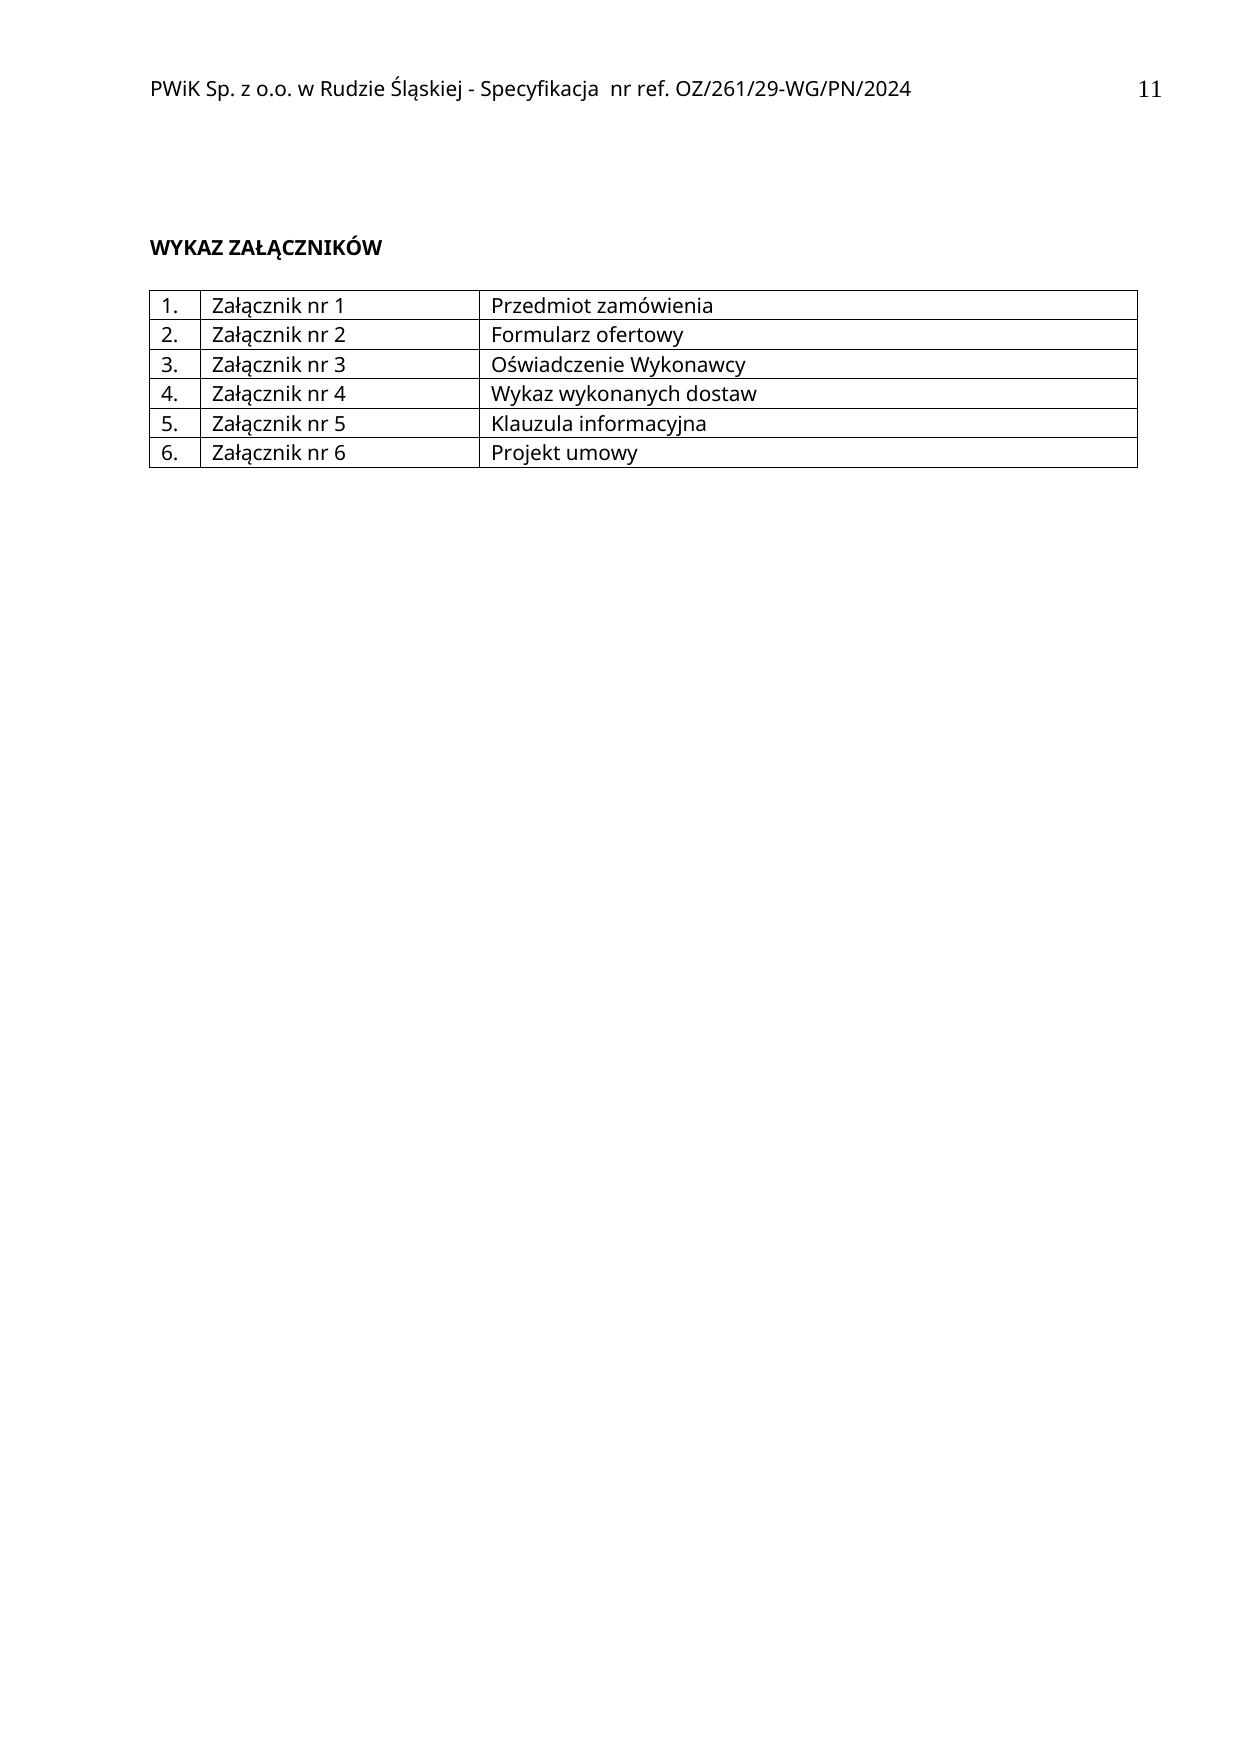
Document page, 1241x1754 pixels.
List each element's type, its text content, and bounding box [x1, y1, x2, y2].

table_cell 5. [150, 409, 200, 437]
text WYKAZ ZAŁĄCZNIKÓW [150, 233, 1162, 261]
table_cell Załącznik nr 6 [201, 438, 479, 467]
table_cell 2. [150, 320, 200, 349]
table_cell Klauzula informacyjna [480, 409, 1137, 437]
table_cell Projekt umowy [480, 438, 1137, 467]
table_header Załącznik nr 1 [201, 291, 479, 319]
table_cell Załącznik nr 2 [201, 320, 479, 349]
table_cell 3. [150, 350, 200, 378]
table_cell Załącznik nr 5 [201, 409, 479, 437]
table_cell Formularz ofertowy [480, 320, 1137, 349]
table_cell Oświadczenie Wykonawcy [480, 350, 1137, 378]
table_header 1. [150, 291, 200, 319]
table_cell 4. [150, 379, 200, 408]
table_cell 6. [150, 438, 200, 467]
table_cell Załącznik nr 3 [201, 350, 479, 378]
table_header Przedmiot zamówienia [480, 291, 1137, 319]
table_cell Załącznik nr 4 [201, 379, 479, 408]
table_cell Wykaz wykonanych dostaw [480, 379, 1137, 408]
